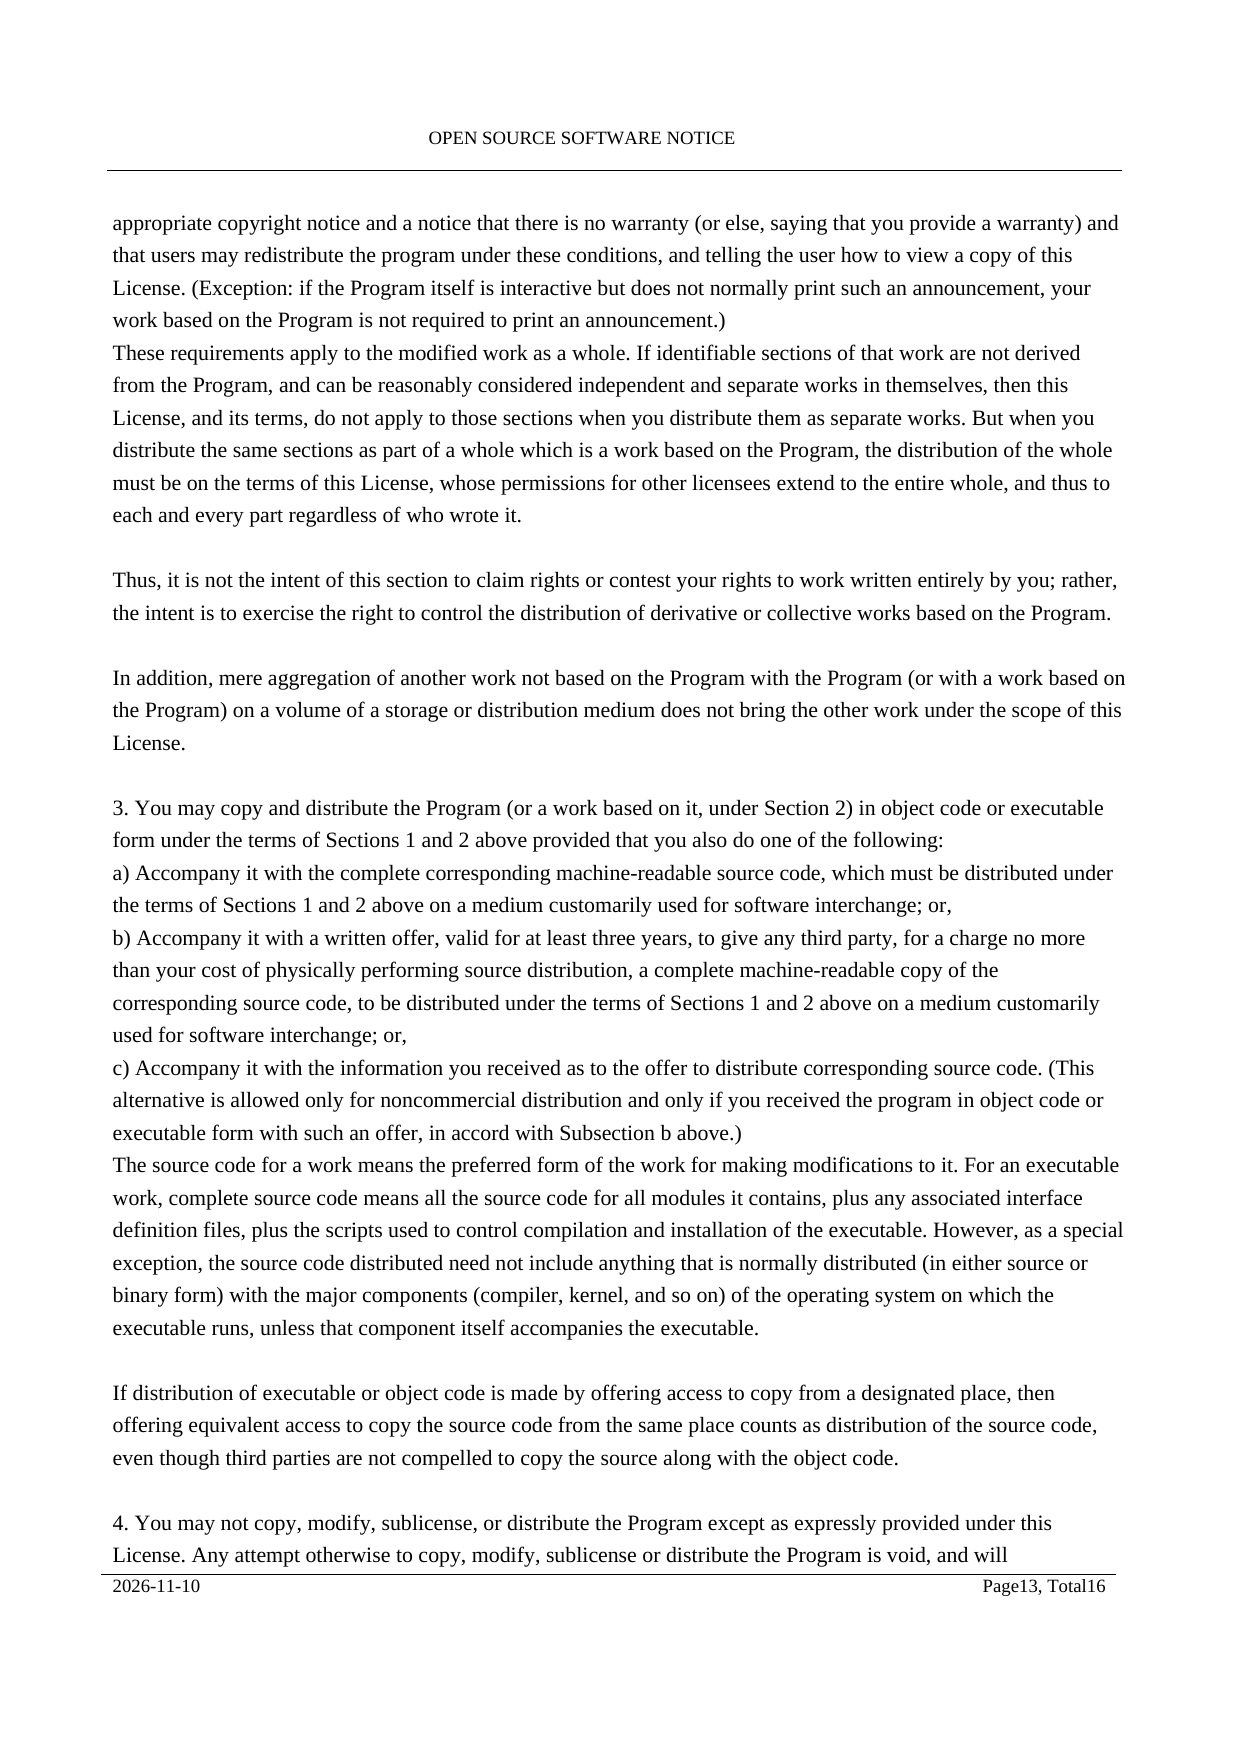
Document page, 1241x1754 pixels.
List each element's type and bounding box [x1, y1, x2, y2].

text [112, 206, 1128, 1571]
